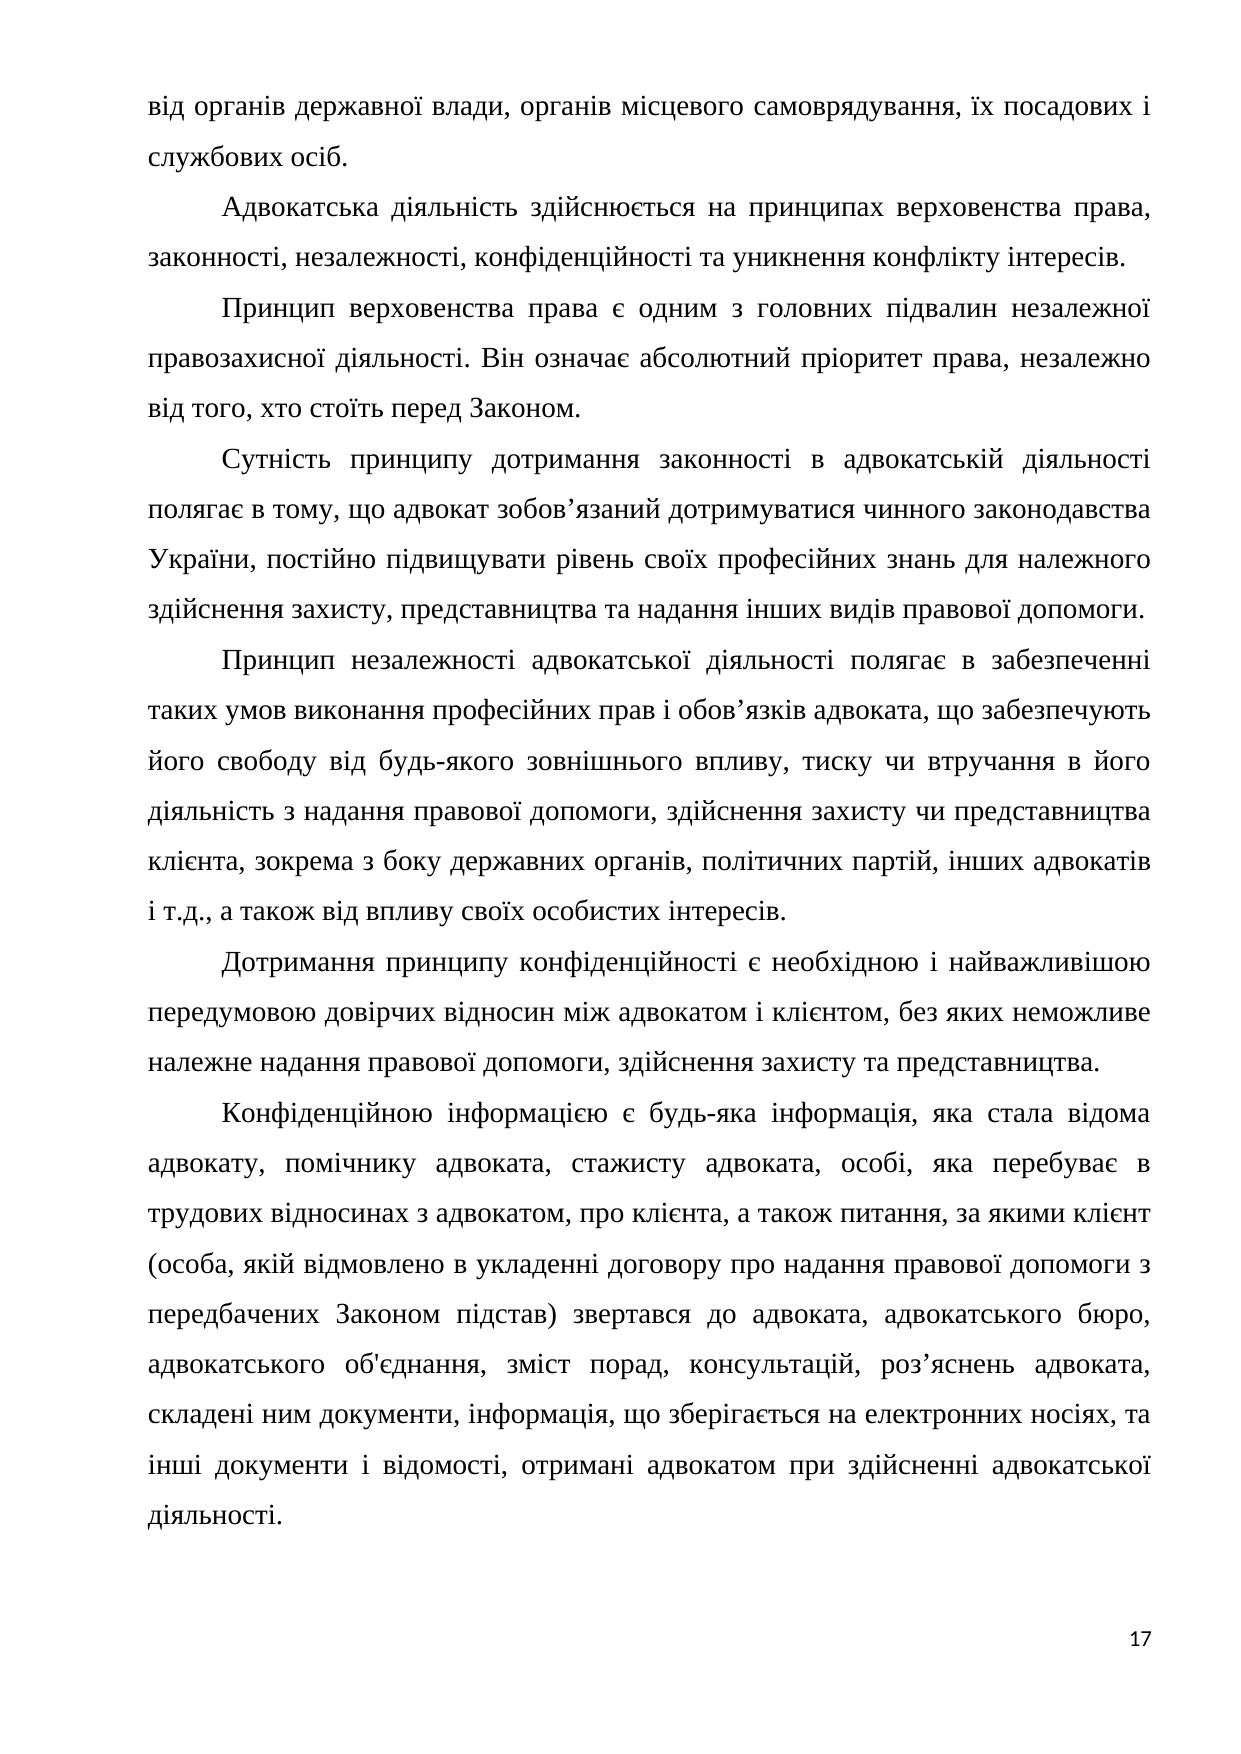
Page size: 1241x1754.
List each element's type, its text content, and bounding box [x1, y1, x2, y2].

text Сутність принципу дотримання законності в адвокатській діяльності полягає в тому, що адвокат зобов’язаний дотримуватися чинного законодавства України, постійно підвищувати рівень своїх професійних знань для належного здійснення захисту, представництва та надання інших видів правової допомоги. [148, 441, 1152, 625]
text Принцип верховенства права є одним з головних підвалин незалежної правозахисної діяльності. Він означає абсолютний пріоритет права, незалежно від того, хто стоїть перед Законом. [148, 290, 1152, 424]
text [148, 88, 1152, 172]
text Адвокатська діяльність здійснюється на принципах верховенства права, законності, незалежності, конфіденційності та уникнення конфлікту інтересів. [148, 189, 1152, 273]
text Конфіденційною інформацією є будь-яка інформація, яка стала відома адвокату, помічнику адвоката, стажисту адвоката, особі, яка перебуває в трудових відносинах з адвокатом, про клієнта, а також питання, за якими клієнт (особа, якій відмовлено в укладенні договору про надання правової допомоги з передбачених Законом підстав) звертався до адвоката, адвокатського бюро, адвокатського об'єднання, зміст порад, консультацій, роз’яснень адвоката, складені ним документи, інформація, що зберігається на електронних носіях, та інші документи і відомості, отримані адвокатом при здійсненні адвокатської діяльності. [148, 1095, 1152, 1531]
text Принцип незалежності адвокатської діяльності полягає в забезпеченні таких умов виконання професійних прав і обов’язків адвоката, що забезпечують його свободу від будь-якого зовнішнього впливу, тиску чи втручання в його діяльність з надання правової допомоги, здійснення захисту чи представництва клієнта, зокрема з боку державних органів, політичних партій, інших адвокатів і т.д., а також від впливу своїх особистих інтересів. [148, 642, 1152, 927]
text Дотримання принципу конфіденційності є необхідною і найважливішою передумовою довірчих відносин між адвокатом і клієнтом, без яких неможливе належне надання правової допомоги, здійснення захисту та представництва. [148, 944, 1152, 1078]
